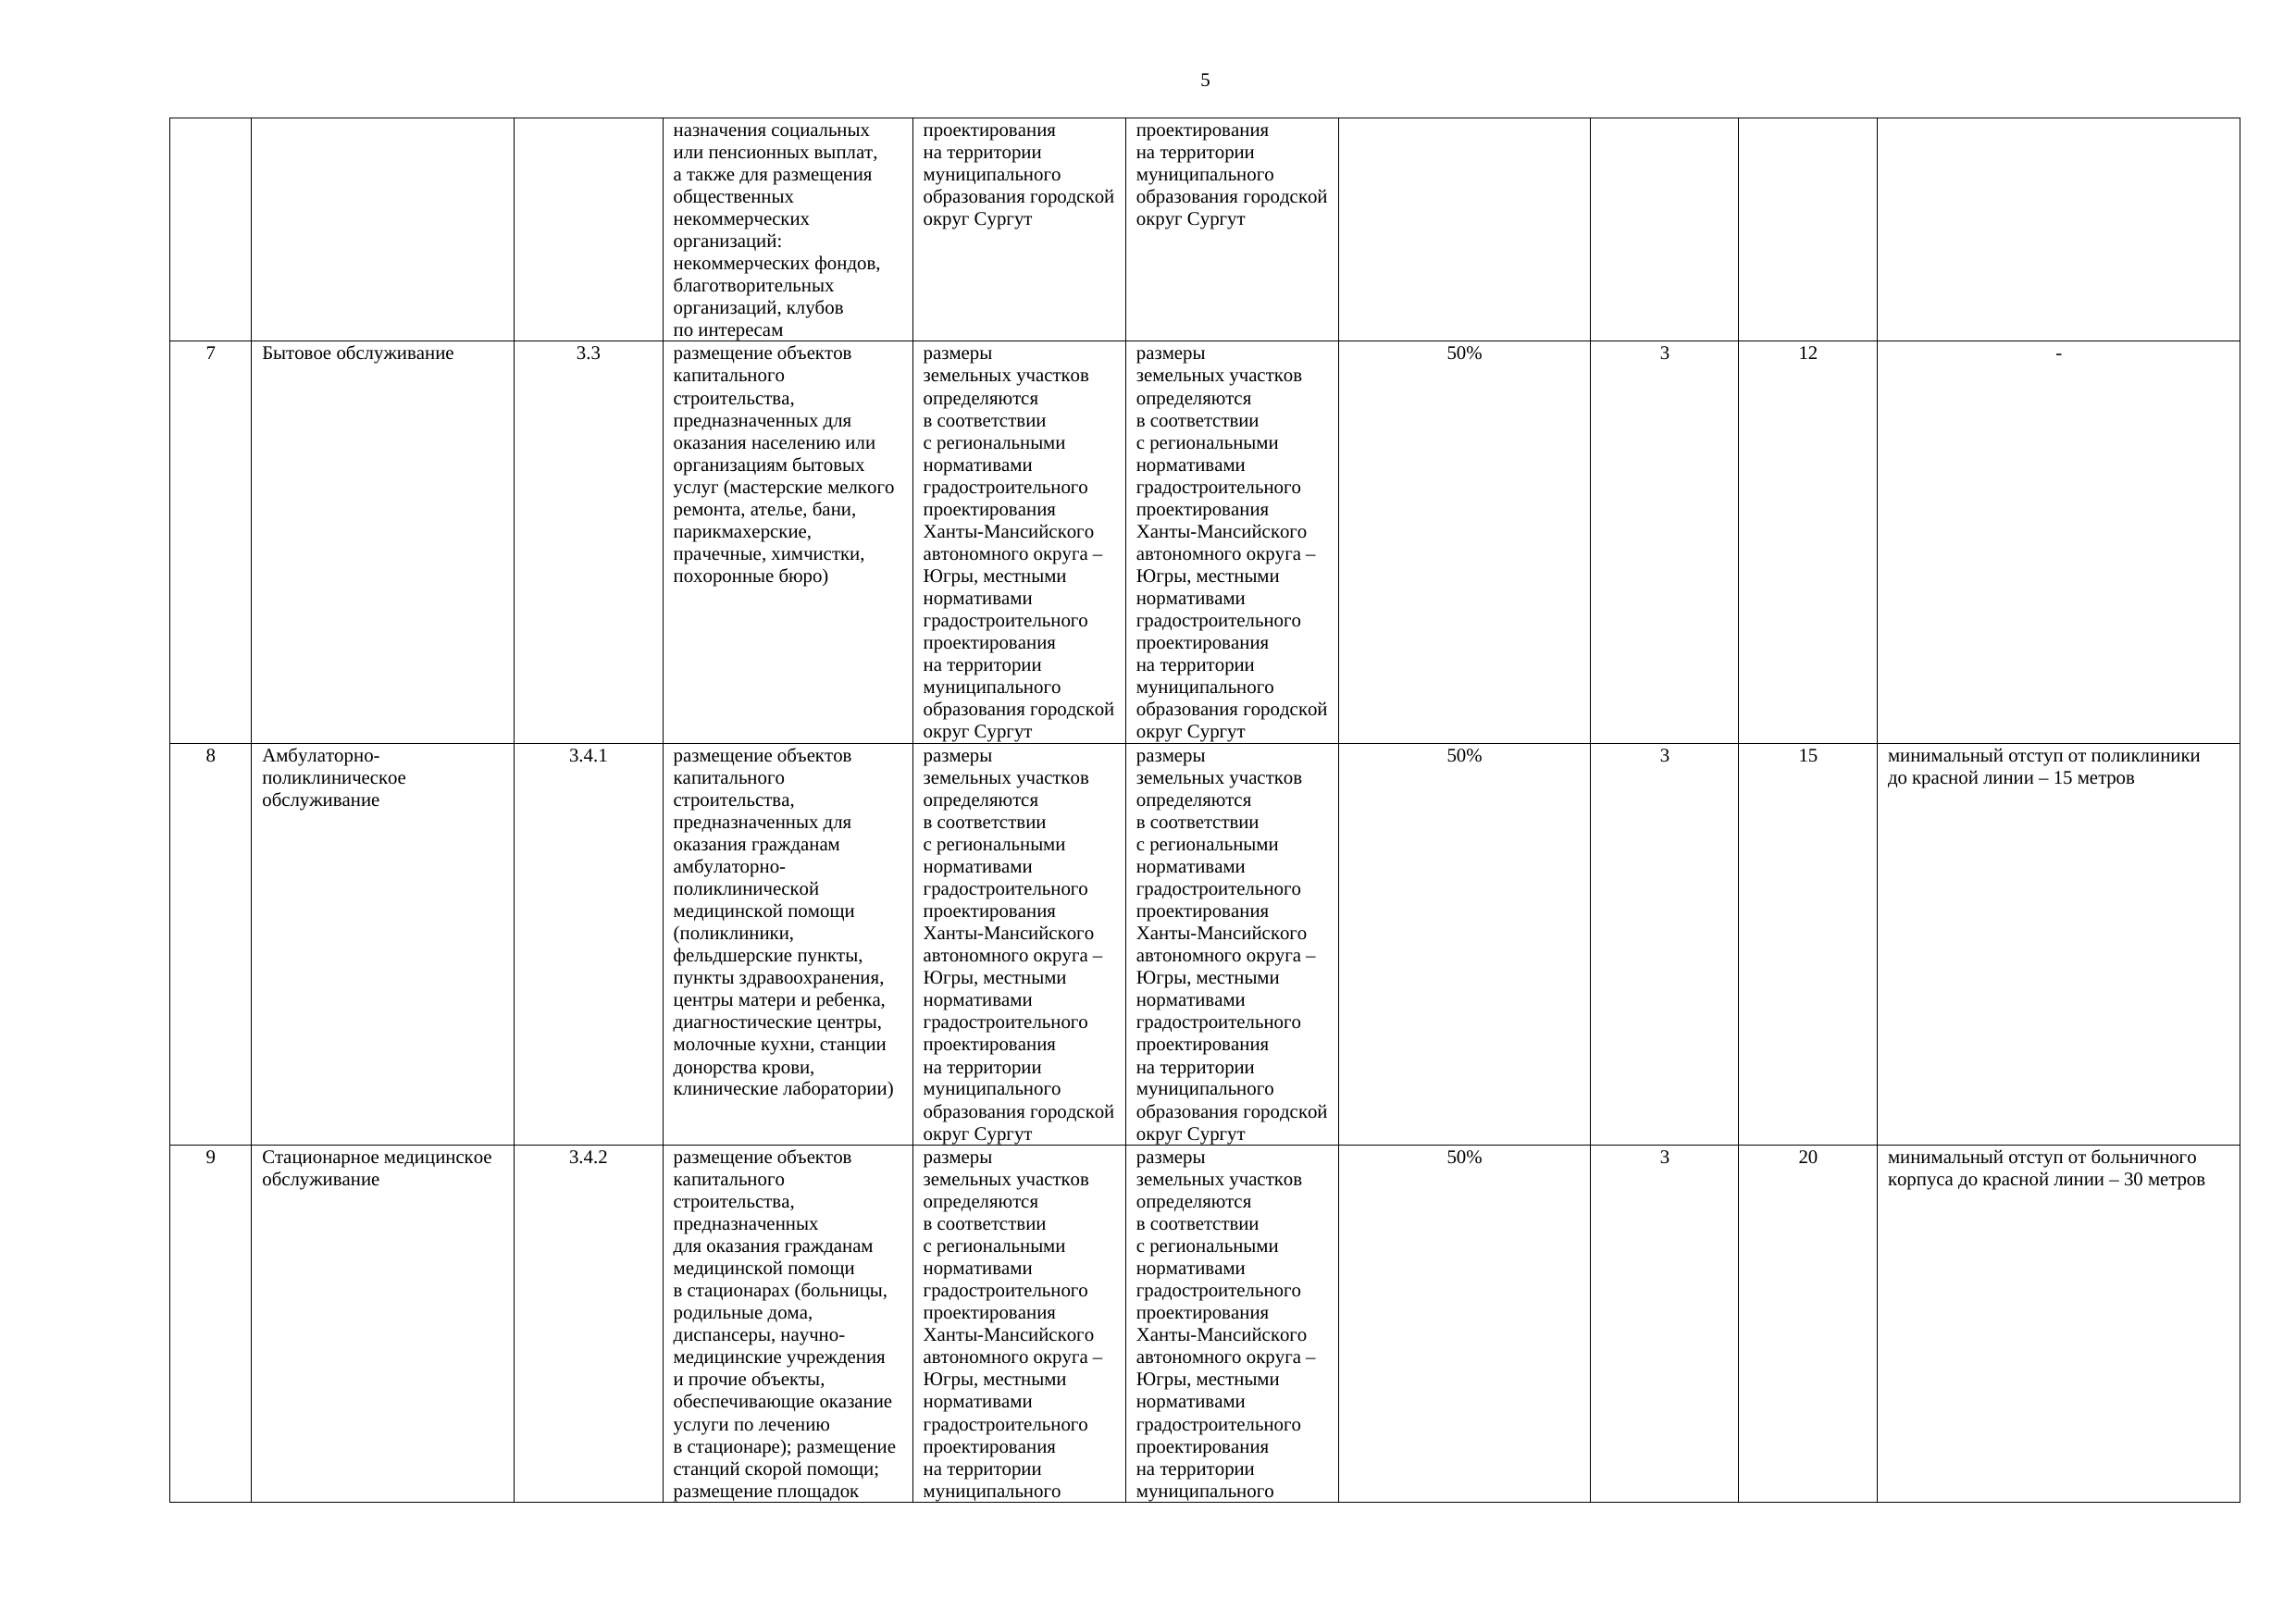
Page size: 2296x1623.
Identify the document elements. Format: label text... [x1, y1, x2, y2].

table_cell 3 [1591, 744, 1738, 1145]
table_cell 50% [1339, 341, 1590, 742]
table_cell - [1878, 341, 2240, 742]
table_cell 12 [1739, 341, 1877, 742]
table_cell 7 [170, 341, 251, 742]
table_cell 6 [170, 118, 251, 341]
table_cell 50% [1339, 744, 1590, 1145]
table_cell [252, 1146, 514, 1502]
table_cell 3 [1591, 1146, 1738, 1502]
table_cell 3 [1591, 341, 1738, 742]
table_cell 20 [1739, 1146, 1877, 1502]
table_cell 3.4.1 [515, 744, 663, 1145]
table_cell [252, 118, 514, 341]
table_cell 3.4.2 [515, 1146, 663, 1502]
table_cell 15 [1739, 744, 1877, 1145]
table_cell 3.2.2 [515, 118, 663, 341]
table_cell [1878, 1146, 2240, 1502]
table_cell 50% [1339, 1146, 1590, 1502]
table_cell размещение объектов капитального строительства, предназначенных для оказания гражданам амбулаторно-поликлинической медицинской помощи (поликлиники, фельдшерские пункты, пункты здравоохранения, центры матери и ребенка, диагностические центры, молочные кухни, станции донорства крови, клинические лаборатории) [664, 744, 912, 1145]
table_cell Амбулаторно-поликлиническое обслуживание [252, 744, 514, 1145]
table_cell 50% [1339, 118, 1590, 341]
table_cell Бытовое обслуживание [252, 341, 514, 742]
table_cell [664, 1146, 912, 1502]
table_cell 3 [1591, 118, 1738, 341]
table_cell 9 [170, 1146, 251, 1502]
table_cell - [1878, 118, 2240, 341]
table_cell 12 [1739, 118, 1877, 341]
table_cell 8 [170, 744, 251, 1145]
table_cell размещение объектов капитального строительства, предназначенных для оказания населению или организациям бытовых услуг (мастерские мелкого ремонта, ателье, бани, парикмахерские, прачечные, химчистки, похоронные бюро) [664, 341, 912, 742]
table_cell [664, 118, 912, 341]
table_cell 3.3 [515, 341, 663, 742]
table_cell минимальный отступ от поликлиники до красной линии – 15 метров [1878, 744, 2240, 1145]
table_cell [1126, 118, 1338, 341]
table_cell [913, 118, 1125, 341]
